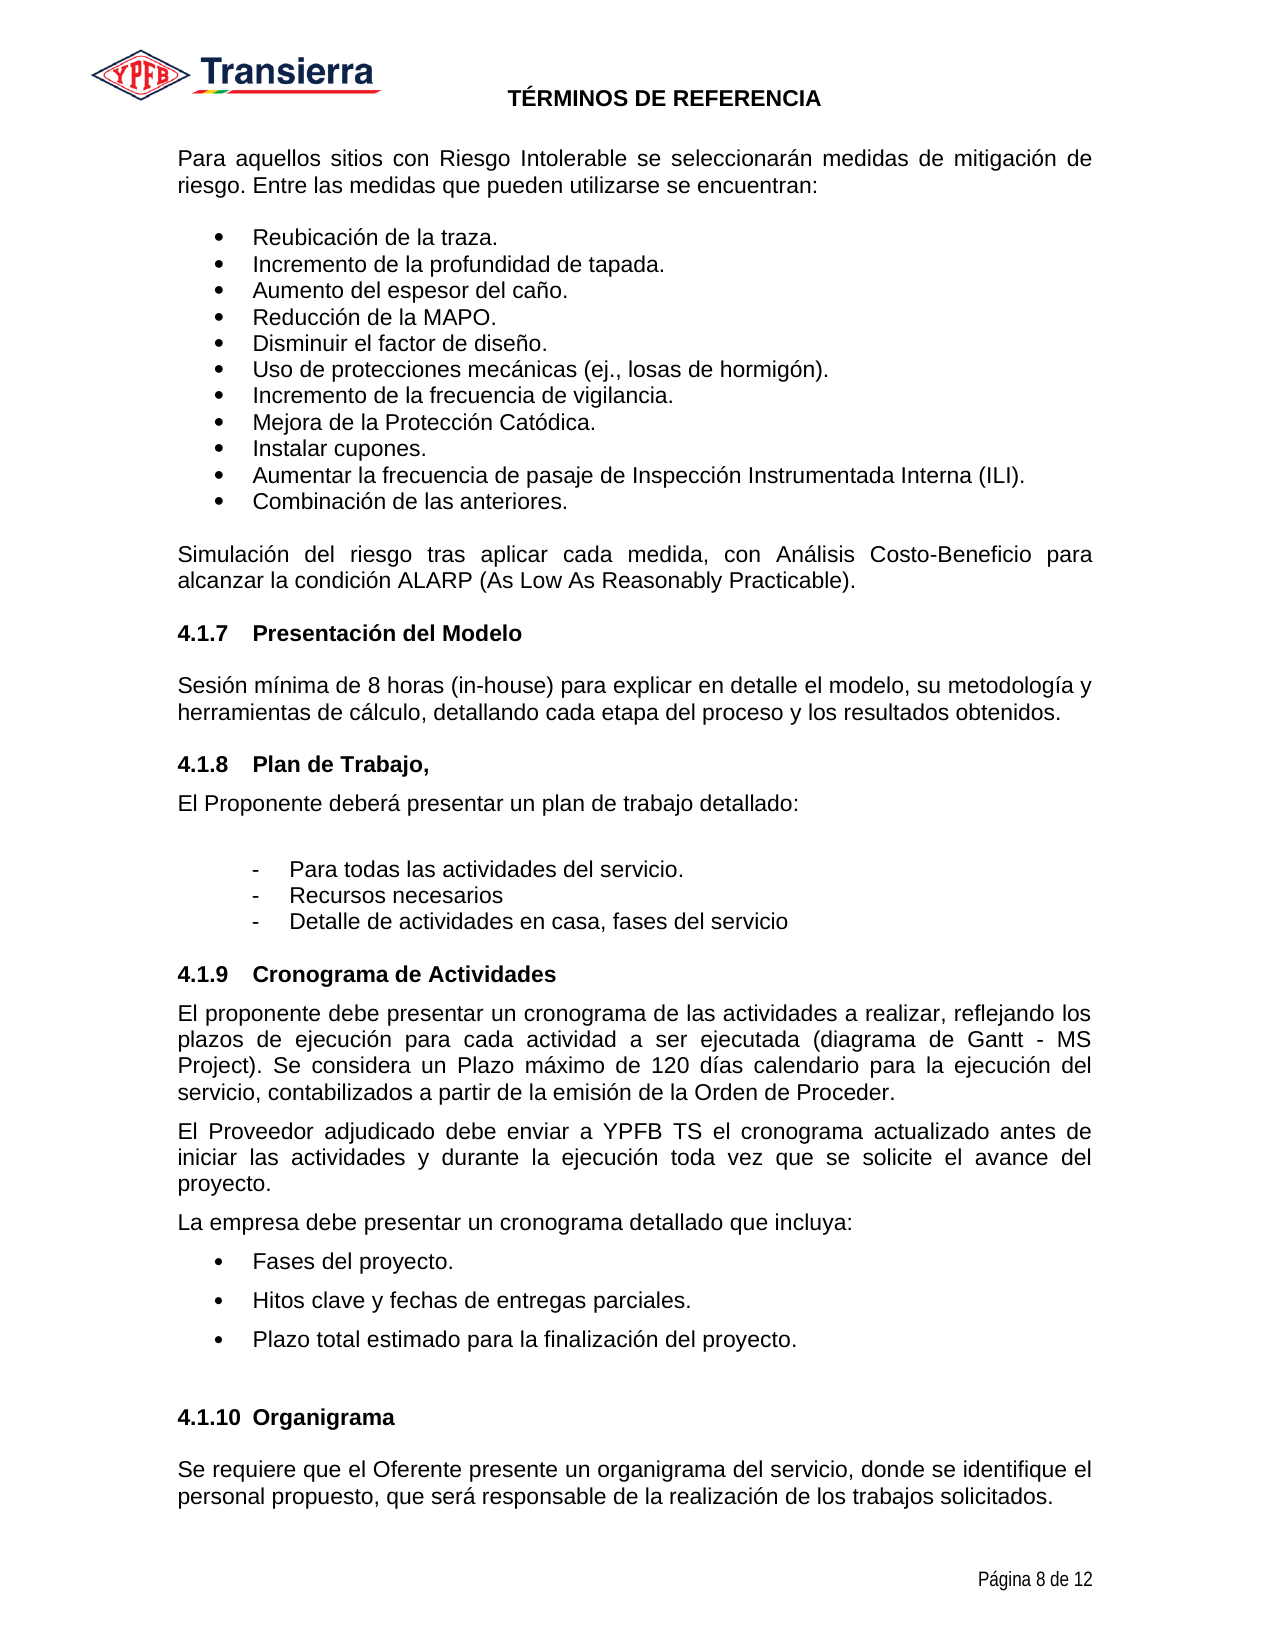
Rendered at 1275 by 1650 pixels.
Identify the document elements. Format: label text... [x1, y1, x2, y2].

list Aumentar la frecuencia de pasaje de Inspección Instrumentada Interna (ILI). [215, 462, 1093, 488]
text El Proponente deberá presentar un plan de trabajo detallado: [177, 790, 1093, 817]
list Reubicación de la traza. [215, 224, 1093, 251]
list Plazo total estimado para la finalización del proyecto. [215, 1326, 1093, 1352]
text El proponente debe presentar un cronograma de las actividades a realizar, reflejando los plazos de ejecución para cada actividad a ser ejecutada (diagrama de Gantt - MS Project). Se considera un Plazo máximo de 120 días calendario para la ejecución del servicio, contabilizados a partir de la emisión de la Orden de Proceder. [177, 1000, 1093, 1105]
list Cronograma de Actividades [177, 961, 1093, 987]
text La empresa debe presentar un cronograma detallado que incluya: [177, 1209, 1093, 1236]
list Detalle de actividades en casa, fases del servicio [252, 908, 1093, 934]
list Reducción de la MAPO. [215, 303, 1093, 330]
list Hitos clave y fechas de entregas parciales. [215, 1287, 1093, 1313]
list Para todas las actividades del servicio. [252, 856, 1093, 882]
list Uso de protecciones mecánicas (ej., losas de hormigón). [215, 356, 1093, 382]
list Disminuir el factor de diseño. [215, 330, 1093, 356]
list Incremento de la frecuencia de vigilancia. [215, 382, 1093, 409]
text Para aquellos sitios con Riesgo Intolerable se seleccionarán medidas de mitigación de riesgo. Entre las medidas que pueden utilizarse se encuentran: [177, 145, 1093, 198]
list Mejora de la Protección Catódica. [215, 409, 1093, 435]
list Fases del proyecto. [215, 1248, 1093, 1274]
list Aumento del espesor del caño. [215, 277, 1093, 303]
list Recursos necesarios [252, 882, 1093, 908]
list Incremento de la profundidad de tapada. [215, 251, 1093, 277]
list Organigrama [177, 1403, 1093, 1430]
text Simulación del riesgo tras aplicar cada medida, con Análisis Costo-Beneficio para alcanzar la condición ALARP (As Low As Reasonably Practicable). [177, 541, 1093, 593]
list Plan de Trabajo, [177, 751, 1093, 778]
text Se requiere que el Oferente presente un organigrama del servicio, donde se identifique el personal propuesto, que será responsable de la realización de los trabajos solicitados. [177, 1456, 1093, 1509]
list Presentación del Modelo [177, 620, 1093, 646]
text El Proveedor adjudicado debe enviar a YPFB TS el cronograma actualizado antes de iniciar las actividades y durante la ejecución toda vez que se solicite el avance del proyecto. [177, 1118, 1093, 1197]
picture [88, 47, 384, 104]
list Instalar cupones. [215, 435, 1093, 462]
text Sesión mínima de 8 horas (in-house) para explicar en detalle el modelo, su metodología y herramientas de cálculo, detallando cada etapa del proceso y los resultados obtenidos. [177, 672, 1093, 725]
list Combinación de las anteriores. [215, 488, 1093, 514]
